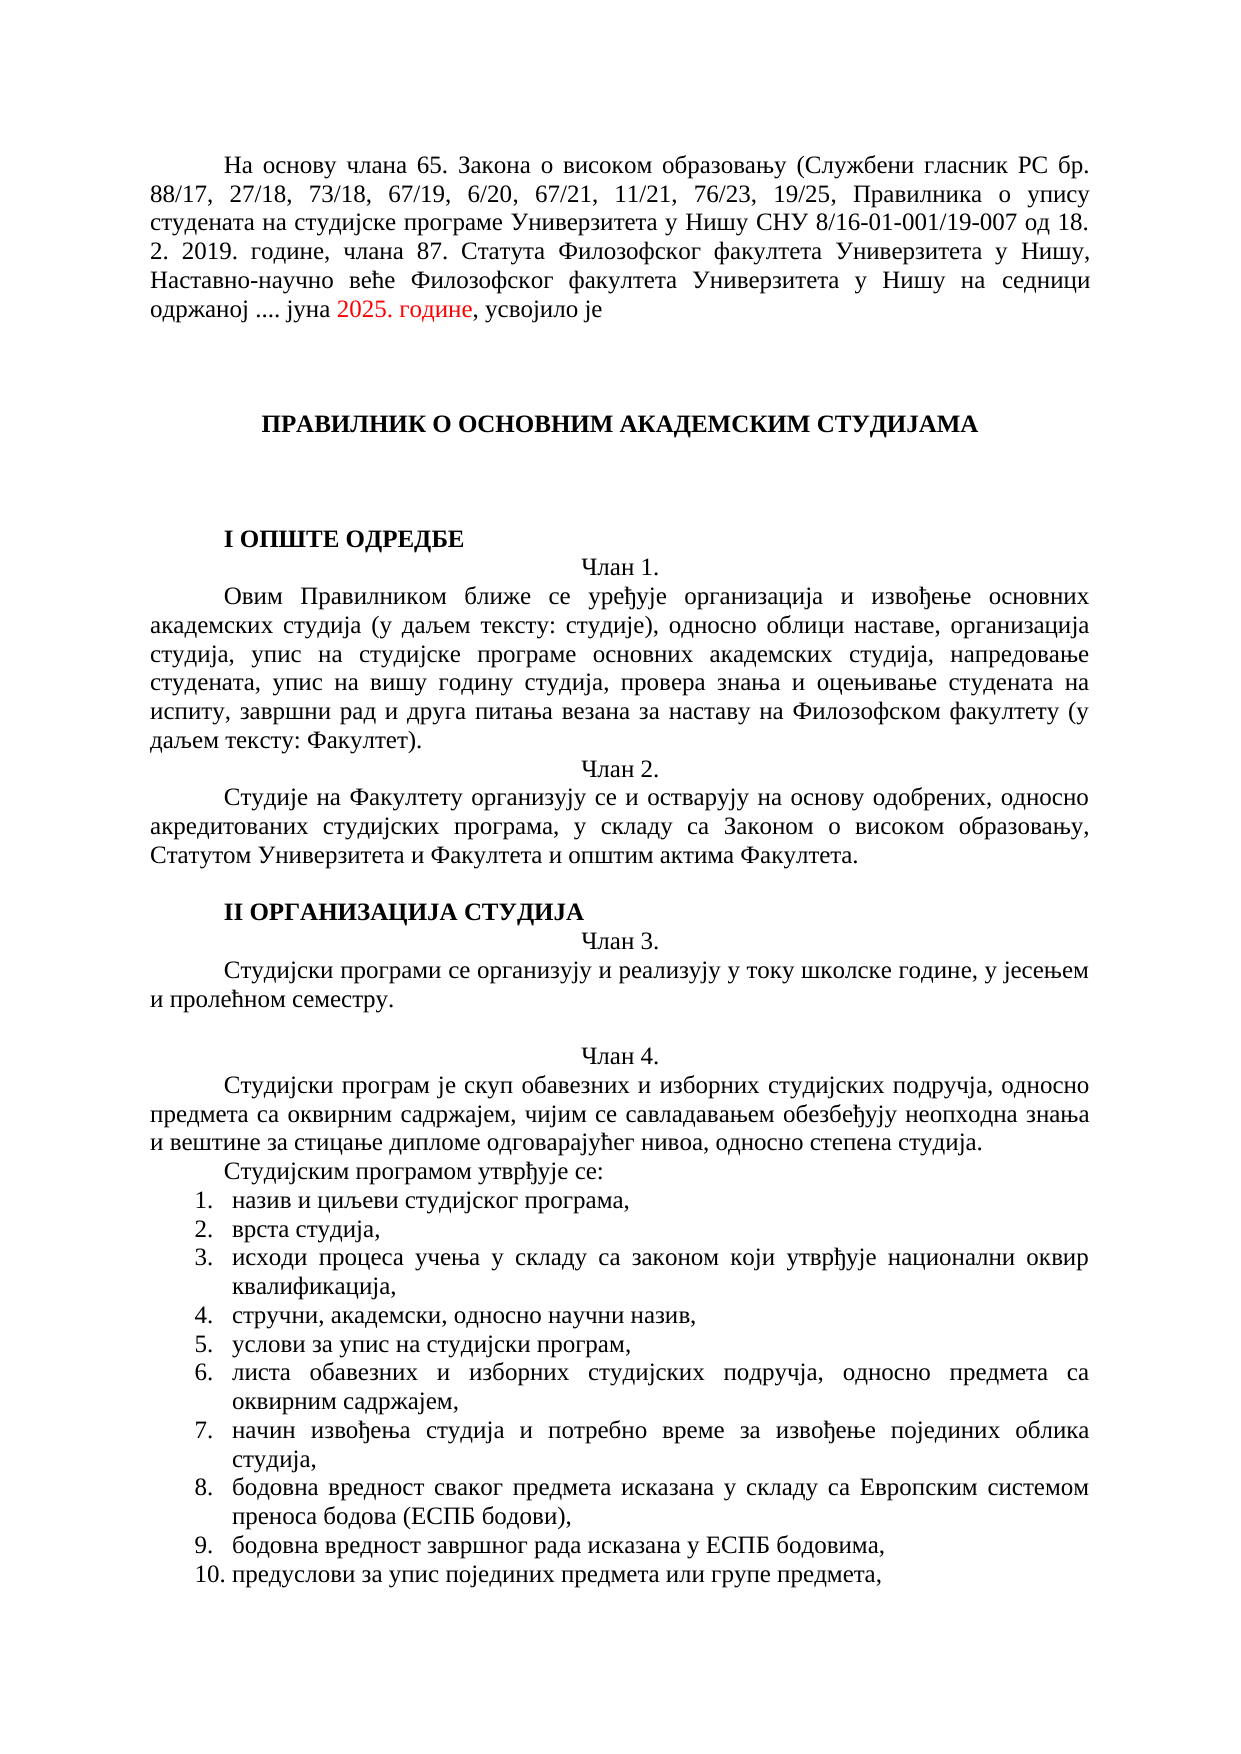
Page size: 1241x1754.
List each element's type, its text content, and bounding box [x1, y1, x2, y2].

text ПРАВИЛНИК О ОСНОВНИМ АКАДЕМСКИМ СТУДИЈАМА [150, 409, 1090, 437]
text Члан 4. [150, 1041, 1090, 1070]
text Члан 1. [150, 552, 1090, 581]
list начин извођења студија и потребно време за извођење појединих облика студија, [194, 1415, 1090, 1472]
list исходи процеса учења у складу са законом који утврђује национални оквир квалификација, [194, 1242, 1090, 1300]
text Студијски програм је скуп обавезних и изборних студијских подручја, односно предмета са оквирним садржајем, чијим се савладавањем обезбеђују неопходна знања и вештине за стицање дипломе одговарајућег нивоа, односно степена студија. [150, 1070, 1090, 1156]
text I ОПШТЕ ОДРЕДБЕ [150, 524, 1090, 552]
list бодовна вредност завршног рада исказана у ЕСПБ бодовима, [194, 1530, 1090, 1559]
text Члан 3. [150, 926, 1090, 955]
text На основу члана 65. Закона о високом образовању (Службени гласник РС бр. 88/17, 27/18, 73/18, 67/19, 6/20, 67/21, 11/21, 76/23, 19/25, Правилника о упису студената на студијске програме Универзитета у Нишу СНУ 8/16-01-001/19-007 од 18. 2. 2019. године, члана 87. Статута Филозофског факултета Универзитета у Нишу, Наставно-научно веће Филозофског факултета Универзитета у Нишу на седници одржаној .... јуна 2025. године, усвојило је [150, 150, 1090, 322]
list стручни, академски, односно научни назив, [194, 1300, 1090, 1329]
list предуслови за упис појединих предмета или групе предмета, [194, 1559, 1090, 1587]
list листа обавезних и изборних студијских подручја, односно предмета са оквирним садржајем, [194, 1357, 1090, 1415]
text Студијским програмом утврђује се: [150, 1156, 1090, 1185]
text Студије на Факултету организују се и остварују на основу одобрених, односно акредитованих студијских програма, у складу са Законом о високом образовању, Статутом Универзитета и Факултета и општим актима Факултета. [150, 782, 1090, 869]
text Члан 2. [150, 754, 1090, 782]
list услови за упис на студијски програм, [194, 1329, 1090, 1357]
list бодовна вредност сваког предмета исказана у складу са Европским системом преноса бодова (ЕСПБ бодови), [194, 1472, 1090, 1530]
text II ОРГАНИЗАЦИЈА СТУДИЈА [150, 897, 1090, 926]
list назив и циљеви студијског програма, [194, 1185, 1090, 1214]
text Студијски програми се организују и реализују у току школске године, у јесењем и пролећном семестру. [150, 955, 1090, 1012]
list врста студија, [194, 1214, 1090, 1242]
text Овим Правилником ближе се уређује организација и извођење основних академских студија (у даљем тексту: студије), односно облици наставе, организација студија, упис на студијске програме основних академских студија, напредовање студената, упис на вишу годину студија, провера знања и оцењивањe студената на испиту, завршни рад и друга питања везана за наставу на Филозофском факултету (у даљем тексту: Факултет). [150, 581, 1090, 754]
